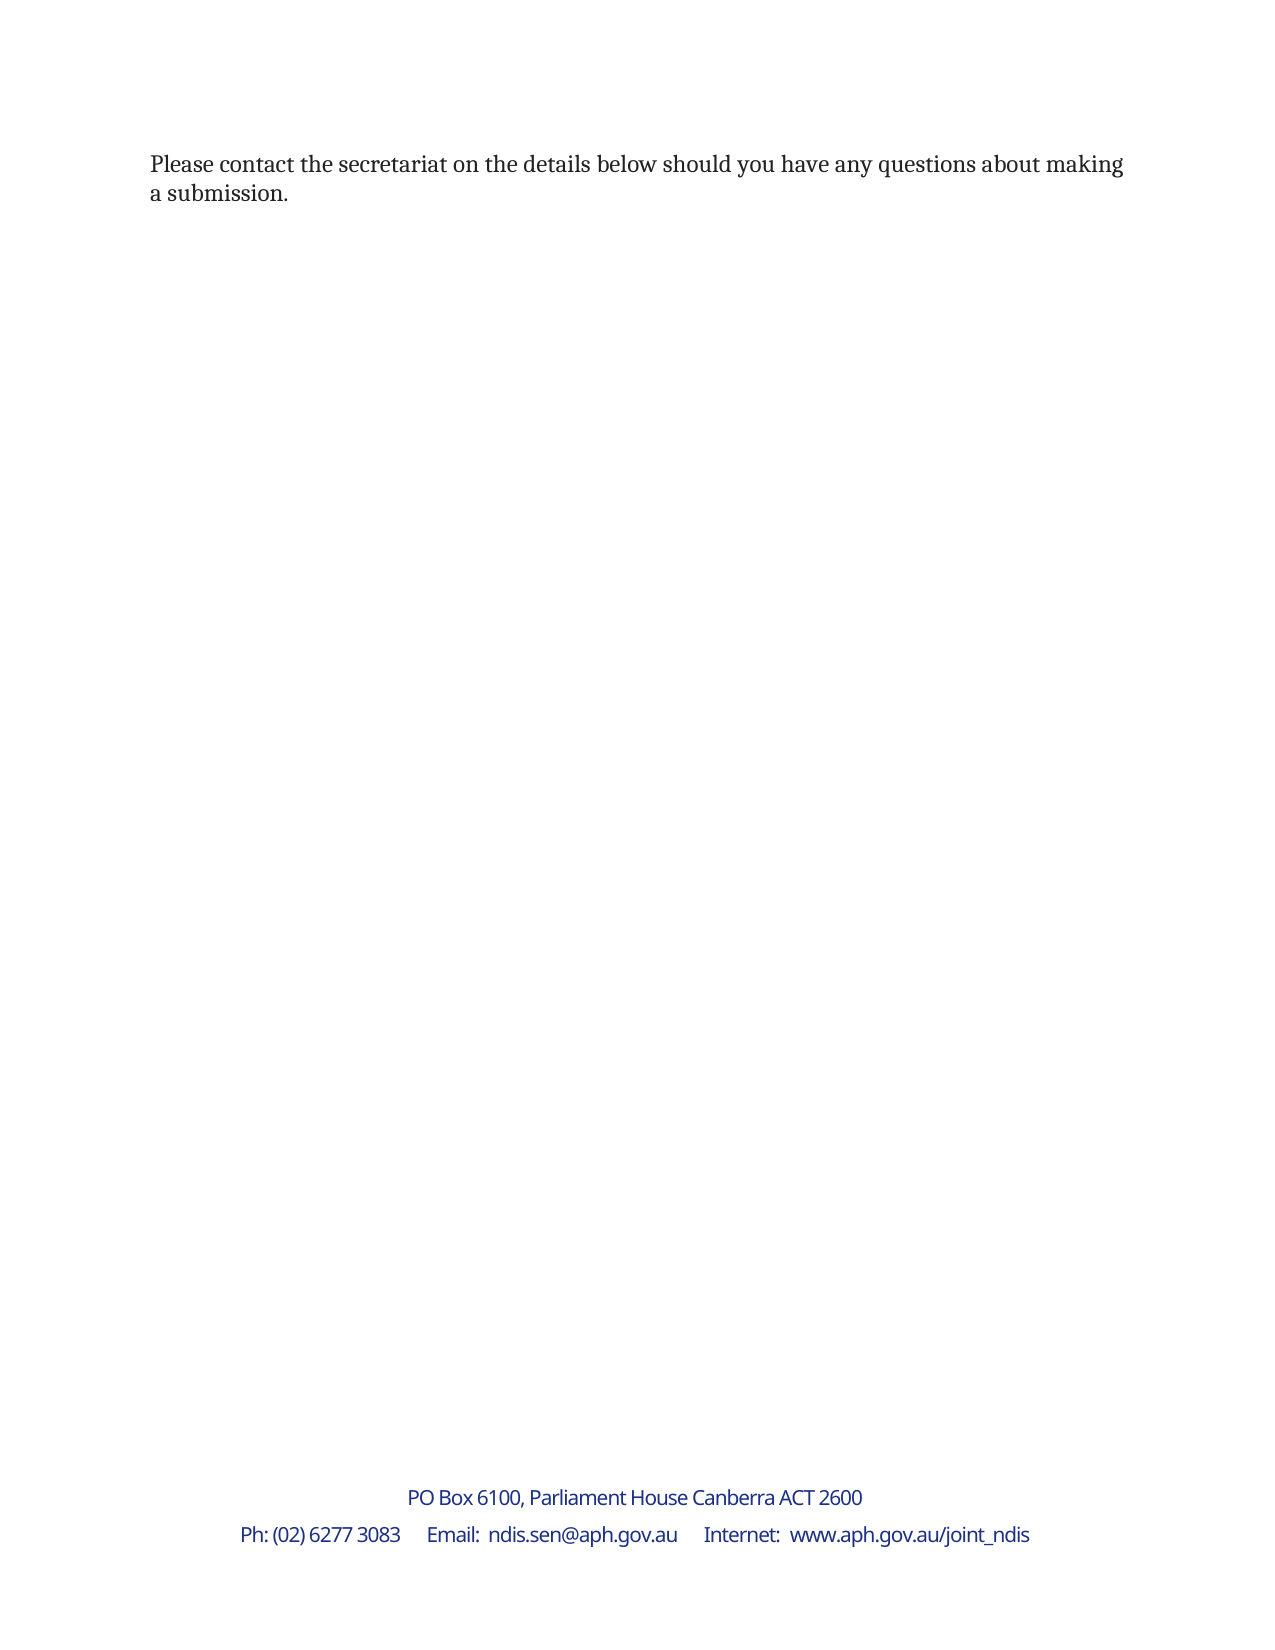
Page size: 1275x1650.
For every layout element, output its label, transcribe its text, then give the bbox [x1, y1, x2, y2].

text Please contact the secretariat on the details below should you have any questions about making a submission. [150, 150, 1125, 207]
